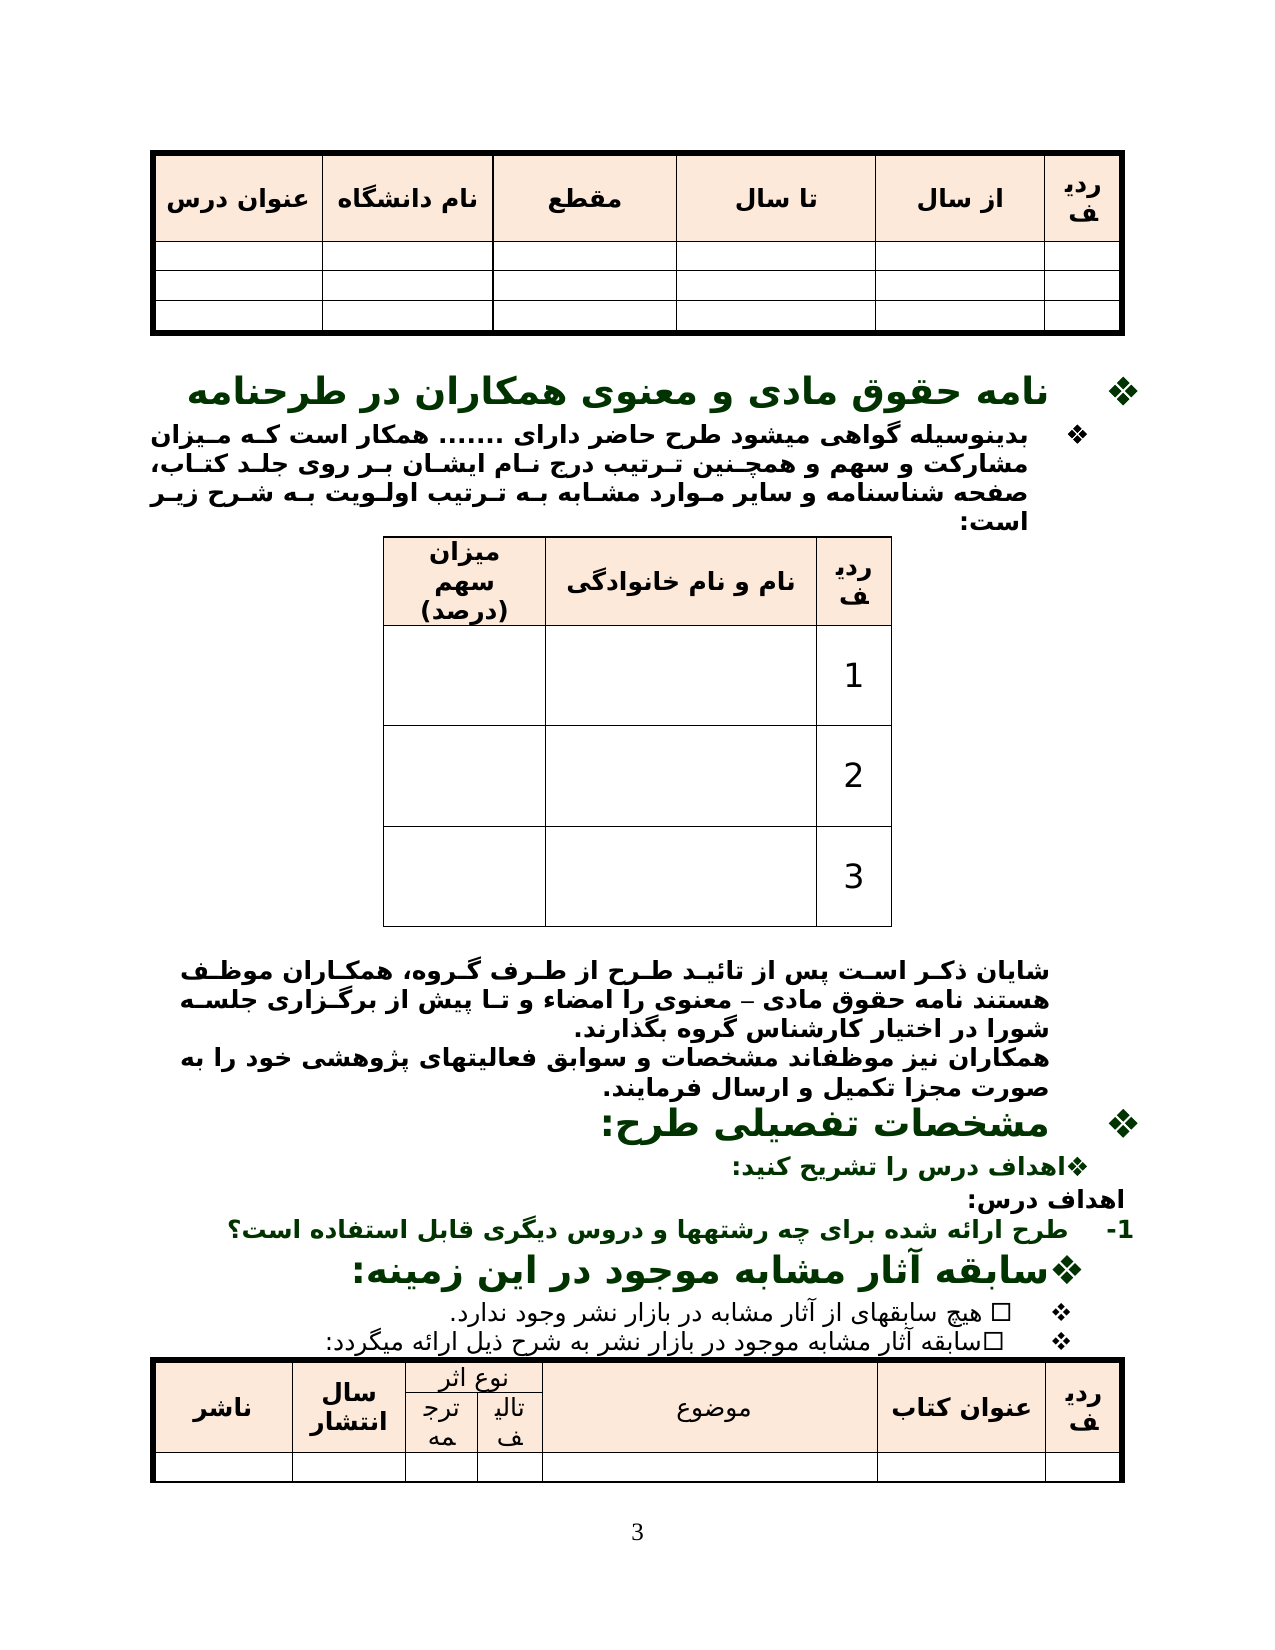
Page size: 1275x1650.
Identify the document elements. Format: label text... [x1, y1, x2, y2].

table_cell [543, 1453, 877, 1481]
list شایان ذکر است پس از تائید طرح از طرف گروه، همکاران موظف هستند نامه حقوق مادی – معنوی را امضاء و تا پیش از برگزاری جلسه شورا در اختیار کارشناس گروه بگذارند. [179, 956, 1050, 1044]
table_cell [323, 301, 492, 330]
list اهداف درس را تشریح کنید: [165, 1152, 1066, 1181]
list بدینوسیله گواهی میشود طرح حاضر دارای ....... همکار است که میزان مشارکت و سهم و همچنین ترتیب درج نام ایشان بر روی جلد کتاب، صفحه شناسنامه و سایر موارد مشابه به ترتیب اولویت به شرح زیر است: [150, 420, 1066, 536]
table_header از سال [876, 156, 1044, 241]
table_cell [406, 1453, 477, 1481]
table_cell [876, 242, 1044, 270]
table_cell [384, 626, 545, 725]
table_cell [293, 1453, 405, 1481]
table_header عنوان کتاب [878, 1363, 1045, 1452]
table_cell 1 [817, 626, 891, 725]
table_cell [677, 301, 875, 330]
table_header نام و نام خانوادگی [546, 538, 816, 625]
table_header تا سال [677, 156, 875, 241]
table_cell ترجمه [406, 1393, 477, 1452]
list نامه حقوق مادی و معنوی همکاران در طرحنامه [165, 370, 1106, 413]
list طرح ارائه شده برای چه رشتهها و دروس دیگری قابل استفاده است؟ [165, 1215, 1106, 1244]
table_cell [546, 726, 816, 826]
table_cell [677, 271, 875, 300]
table_cell [156, 301, 322, 330]
list هیچ سابقهای از آثار مشابه در بازار نشر وجود ندارد. [150, 1298, 1050, 1328]
table_cell [1045, 301, 1119, 330]
list سابقه آثار مشابه موجود در این زمینه: [165, 1248, 1050, 1292]
table_header ردیف [817, 538, 891, 625]
table_cell [323, 242, 492, 270]
table_cell [494, 271, 676, 300]
table_cell 3 [817, 827, 891, 926]
table_cell [546, 626, 816, 725]
table_cell [156, 1453, 292, 1481]
table_cell [878, 1453, 1045, 1481]
text اهداف درس: [150, 1186, 1125, 1215]
table_cell [1046, 1453, 1119, 1481]
list مشخصات تفصیلی طرح: [165, 1102, 1106, 1146]
table_cell [384, 726, 545, 826]
table_header ردیف [1045, 156, 1119, 241]
table_header ناشر [156, 1363, 292, 1452]
table_cell [156, 242, 322, 270]
table_header نوع اثر [406, 1363, 542, 1392]
table_header عنوان درس [156, 156, 322, 241]
table_header نام دانشگاه [323, 156, 492, 241]
table_header میزان سهم (درصد) [384, 538, 545, 625]
table_cell 2 [817, 726, 891, 826]
table_cell [1045, 242, 1119, 270]
table_cell تالیف [478, 1393, 542, 1452]
table_header سال انتشار [293, 1363, 405, 1452]
table_cell [494, 242, 676, 270]
table_header ردیف [1046, 1363, 1119, 1452]
table_cell [156, 271, 322, 300]
table_cell [494, 301, 676, 330]
table_cell [478, 1453, 542, 1481]
list سابقه آثار مشابه موجود در بازار نشر به شرح ذیل ارائه میگردد: [150, 1328, 1050, 1357]
table_cell [384, 827, 545, 926]
table_cell [1045, 271, 1119, 300]
list همکاران نیز موظفاند مشخصات و سوابق فعالیتهای پژوهشی خود را به صورت مجزا تکمیل و ارسال فرمایند. [179, 1044, 1050, 1102]
table_header مقطع [494, 156, 676, 241]
table_cell [677, 242, 875, 270]
table_cell [876, 271, 1044, 300]
table_cell [323, 271, 492, 300]
table_header موضوع [543, 1363, 877, 1452]
table_cell [876, 301, 1044, 330]
table_cell [546, 827, 816, 926]
